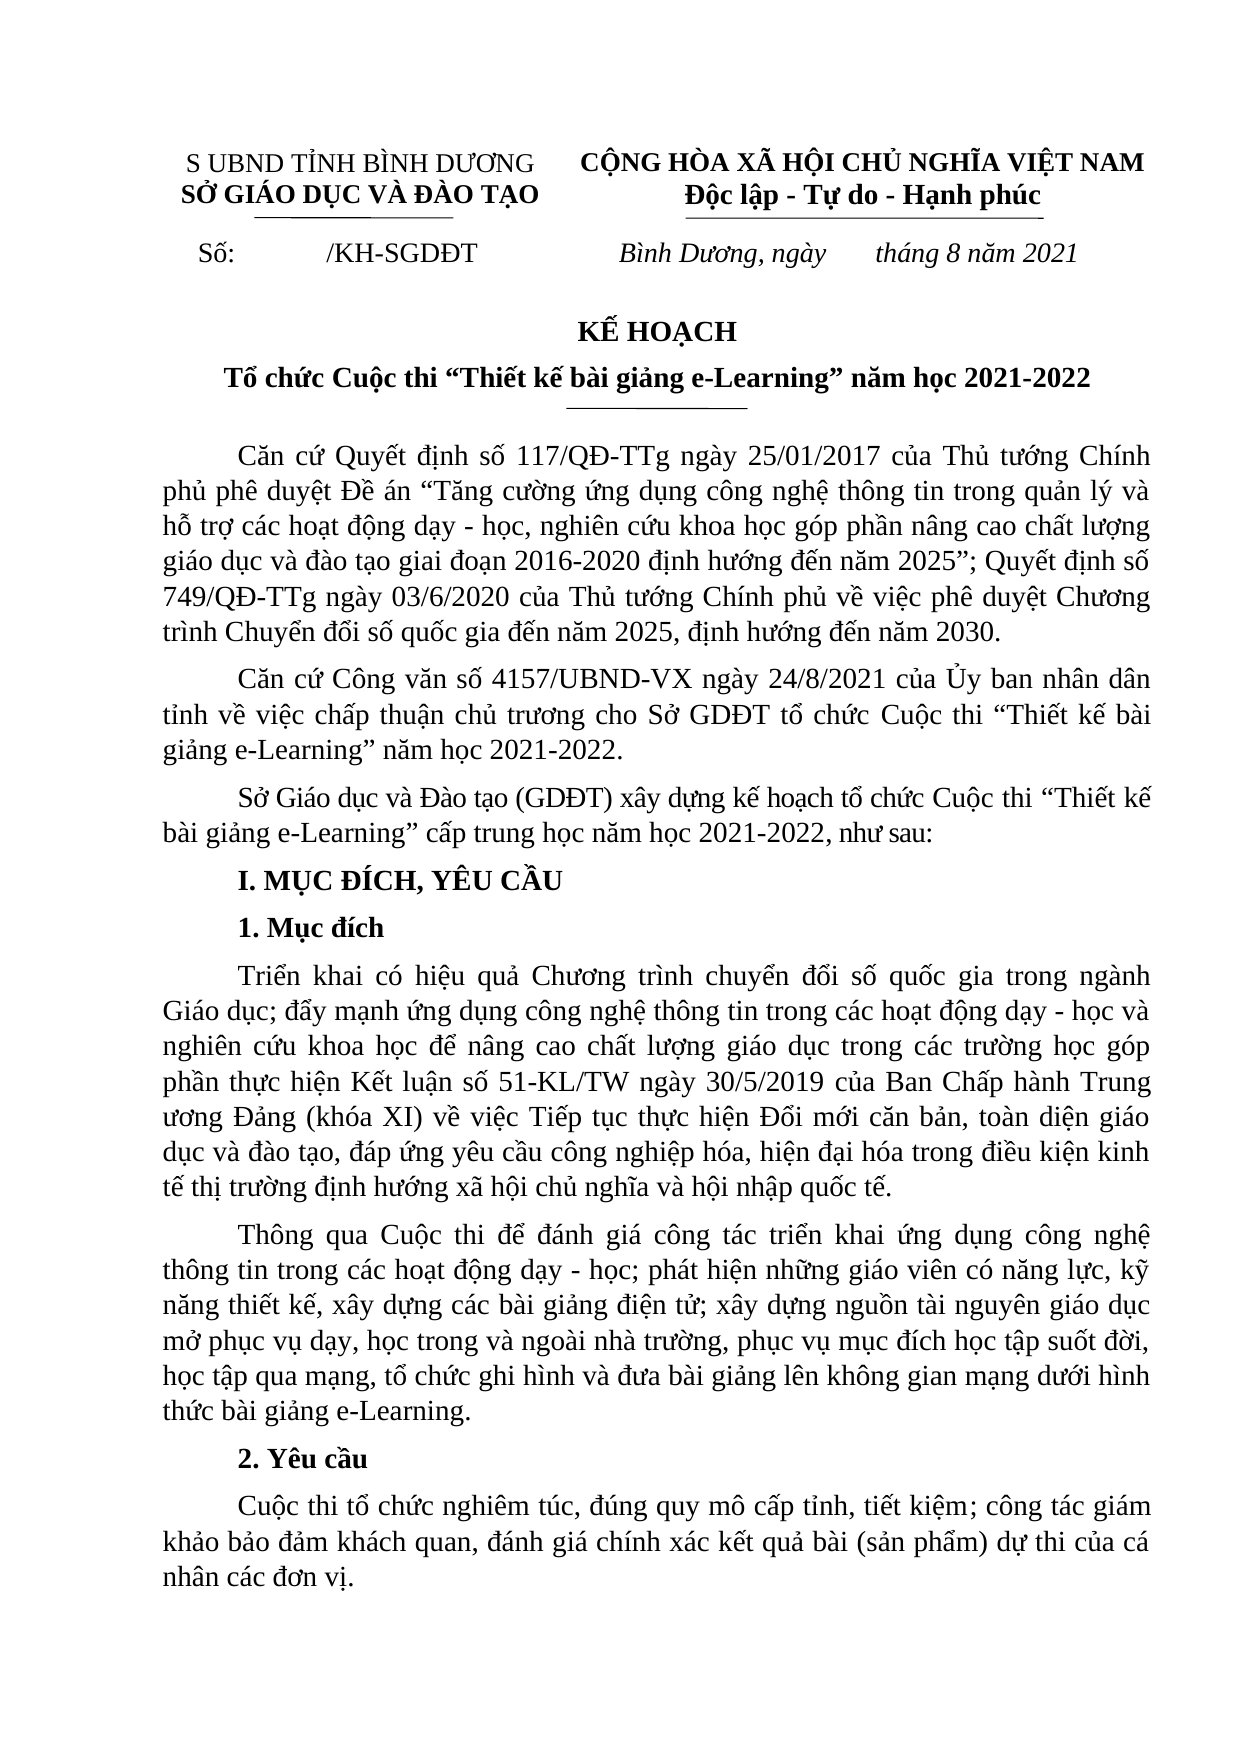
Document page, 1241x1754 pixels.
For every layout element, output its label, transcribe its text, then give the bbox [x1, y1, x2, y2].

text Sở Giáo dục và Đào tạo (GDĐT) xây dựng kế hoạch tổ chức Cuộc thi “Thiết kế bài giảng e-Learning” cấp trung học năm học 2021-2022, như sau: [162, 780, 1152, 848]
text I. MỤC ĐÍCH, YÊU CẦU [162, 863, 1152, 896]
subtitle KẾ HOẠCH [162, 314, 1152, 348]
text Căn cứ Công văn số 4157/UBND-VX ngày 24/8/2021 của Ủy ban nhân dân tỉnh về việc chấp thuận chủ trương cho Sở GDĐT tổ chức Cuộc thi “Thiết kế bài giảng e-Learning” năm học 2021-2022. [162, 662, 1152, 766]
text Số: /KH-SGDĐT Bình Dương, ngày tháng 8 năm 2021 [162, 236, 1152, 268]
table_header CỘNG HÒA XÃ HỘI CHỦ NGHĨA VIỆT NAM Độc lập - Tự do - Hạnh phúc [566, 146, 1159, 211]
text Thông qua Cuộc thi để đánh giá công tác triển khai ứng dụng công nghệ thông tin trong các hoạt động dạy - học; phát hiện những giáo viên có năng lực, kỹ năng thiết kế, xây dựng các bài giảng điện tử; xây dựng nguồn tài nguyên giáo dục mở phục vụ dạy, học trong và ngoài nhà trường, phục vụ mục đích học tập suốt đời, học tập qua mạng, tổ chức ghi hình và đưa bài giảng lên không gian mạng dưới hình thức bài giảng e-Learning. [162, 1217, 1152, 1427]
text Tổ chức Cuộc thi “Thiết kế bài giảng e-Learning” năm học 2021-2022 [162, 360, 1152, 394]
table_header S UBND TỈNH BÌNH DƯƠNG SỞ GIÁO DỤC VÀ ĐÀO TẠO [155, 146, 566, 211]
text 2. Yêu cầu [162, 1441, 1152, 1474]
text 1. Mục đích [162, 910, 1152, 944]
text Cuộc thi tổ chức nghiêm túc, đúng quy mô cấp tỉnh, tiết kiệm; công tác giám khảo bảo đảm khách quan, đánh giá chính xác kết quả bài (sản phẩm) dự thi của cá nhân các đơn vị. [162, 1488, 1152, 1592]
text Triển khai có hiệu quả Chương trình chuyển đổi số quốc gia trong ngành Giáo dục; đẩy mạnh ứng dụng công nghệ thông tin trong các hoạt động dạy - học và nghiên cứu khoa học để nâng cao chất lượng giáo dục trong các trường học góp phần thực hiện Kết luận số 51-KL/TW ngày 30/5/2019 của Ban Chấp hành Trung ương Đảng (khóa XI) về việc Tiếp tục thực hiện Đổi mới căn bản, toàn diện giáo dục và đào tạo, đáp ứng yêu cầu công nghiệp hóa, hiện đại hóa trong điều kiện kinh tế thị trường định hướng xã hội chủ nghĩa và hội nhập quốc tế. [162, 958, 1152, 1203]
text Căn cứ Quyết định số 117/QĐ-TTg ngày 25/01/2017 của Thủ tướng Chính phủ phê duyệt Đề án “Tăng cường ứng dụng công nghệ thông tin trong quản lý và hỗ trợ các hoạt động dạy - học, nghiên cứu khoa học góp phần nâng cao chất lượng giáo dục và đào tạo giai đoạn 2016-2020 định hướng đến năm 2025”; Quyết định số 749/QĐ-TTg ngày 03/6/2020 của Thủ tướng Chính phủ về việc phê duyệt Chương trình Chuyển đổi số quốc gia đến năm 2025, định hướng đến năm 2030. [162, 438, 1152, 647]
